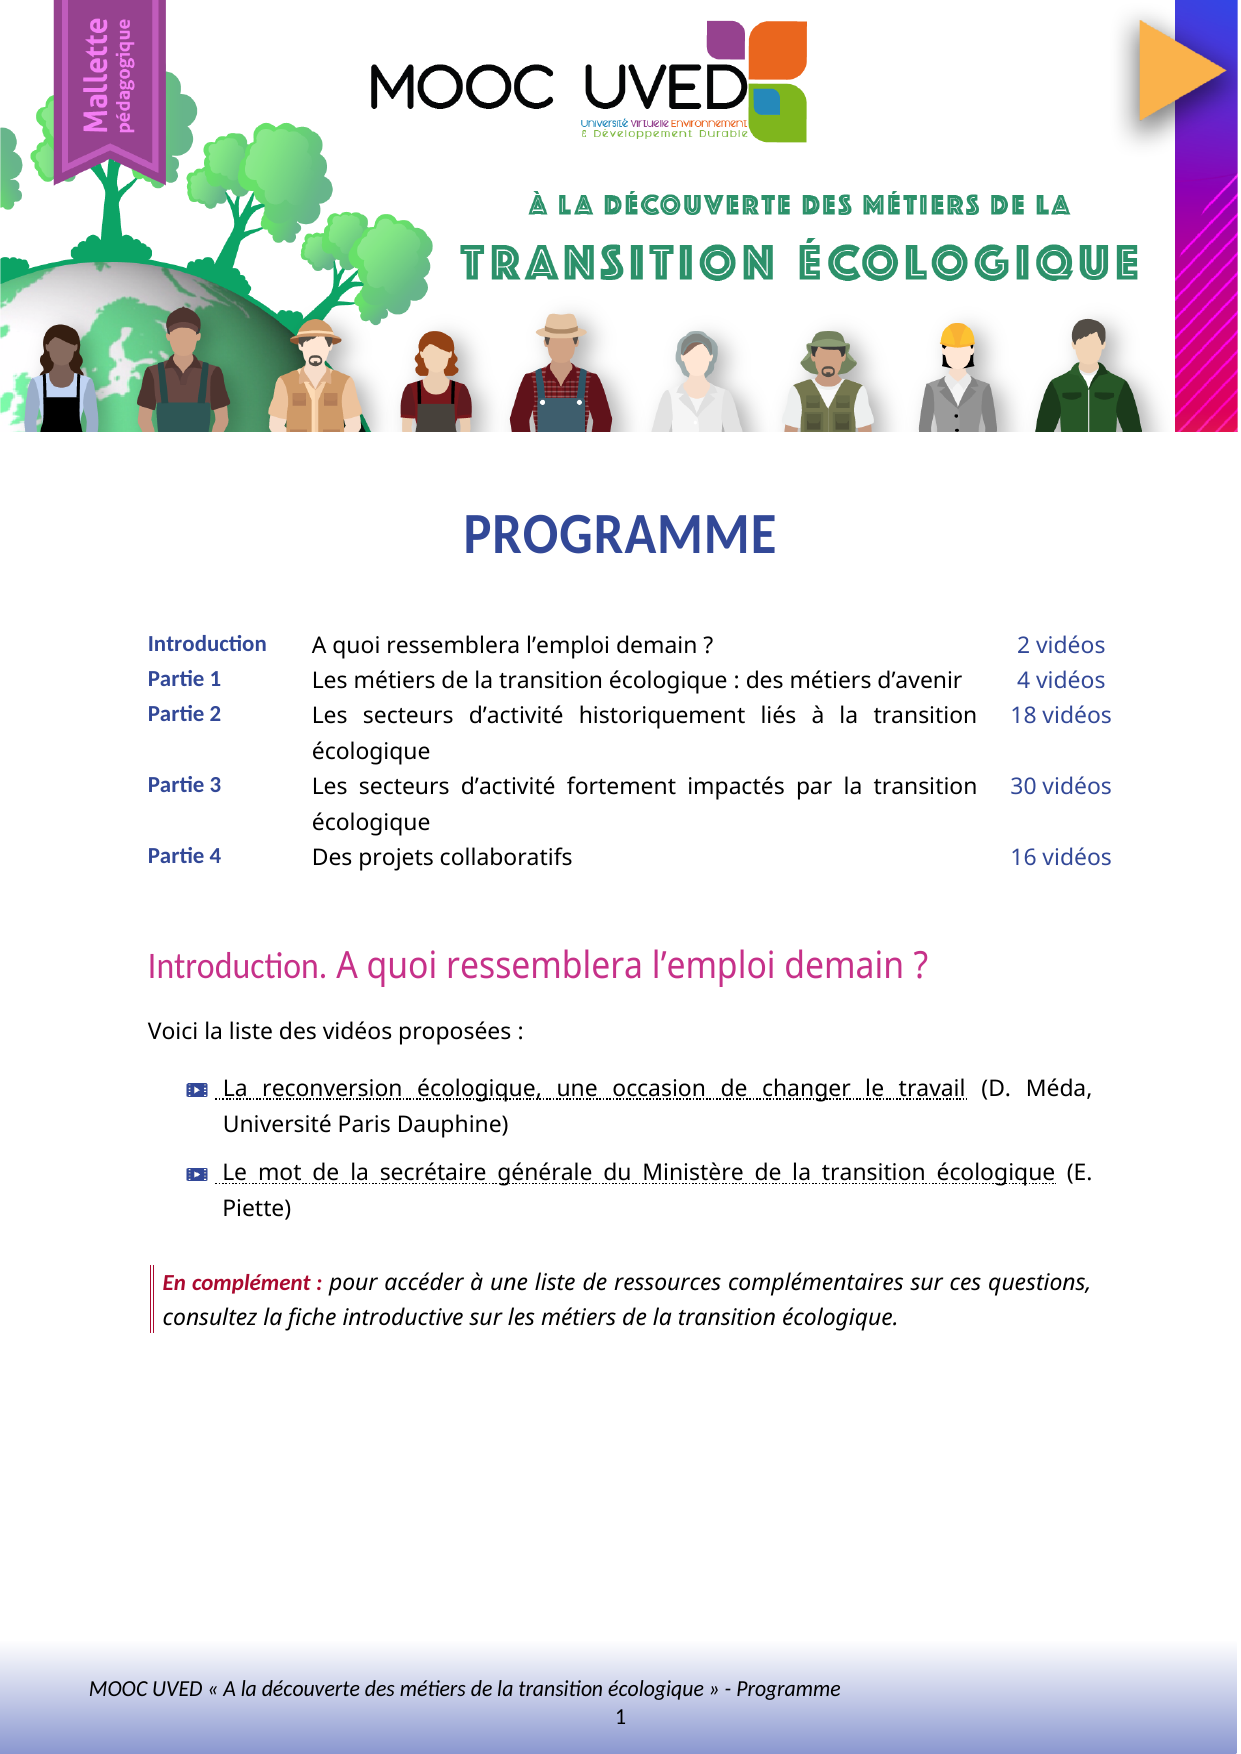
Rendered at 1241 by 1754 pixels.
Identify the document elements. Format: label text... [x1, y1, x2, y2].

text En complément : pour accéder à une liste de ressources complémentaires sur ces questions, consultez la fiche introductive sur les métiers de la transition écologique. [154, 1265, 1092, 1333]
table_cell Partie 2 [136, 699, 300, 770]
table_cell 16 vidéos [989, 841, 1133, 876]
table_cell Partie 1 [136, 664, 300, 699]
table_cell Les métiers de la transition écologique : des métiers d’avenir [300, 664, 989, 699]
table_cell Les secteurs d’activité historiquement liés à la transition écologique [300, 699, 989, 770]
picture [186, 1164, 215, 1181]
picture [186, 1079, 215, 1097]
table_cell Partie 4 [136, 841, 300, 876]
table_cell Des projets collaboratifs [300, 841, 989, 876]
text Voici la liste des vidéos proposées : [148, 1015, 1092, 1046]
list La reconversion écologique, une occasion de changer le travail (D. Méda, Université Paris Dauphine) [185, 1072, 1092, 1139]
table_cell 30 vidéos [989, 770, 1133, 841]
text PROGRAMME [148, 431, 1092, 568]
subtitle Introduction. A quoi ressemblera l’emploi demain ? [148, 939, 1092, 990]
table_header 2 vidéos [989, 629, 1133, 664]
list Le mot de la secrétaire générale du Ministère de la transition écologique (E. Piette) [185, 1156, 1092, 1223]
picture [0, 0, 1236, 431]
table_header A quoi ressemblera l’emploi demain ? [300, 629, 989, 664]
table_cell Partie 3 [136, 770, 300, 841]
table_cell Les secteurs d’activité fortement impactés par la transition écologique [300, 770, 989, 841]
table_header Introduction [136, 629, 300, 664]
table_cell 4 vidéos [989, 664, 1133, 699]
table_cell 18 vidéos [989, 699, 1133, 770]
